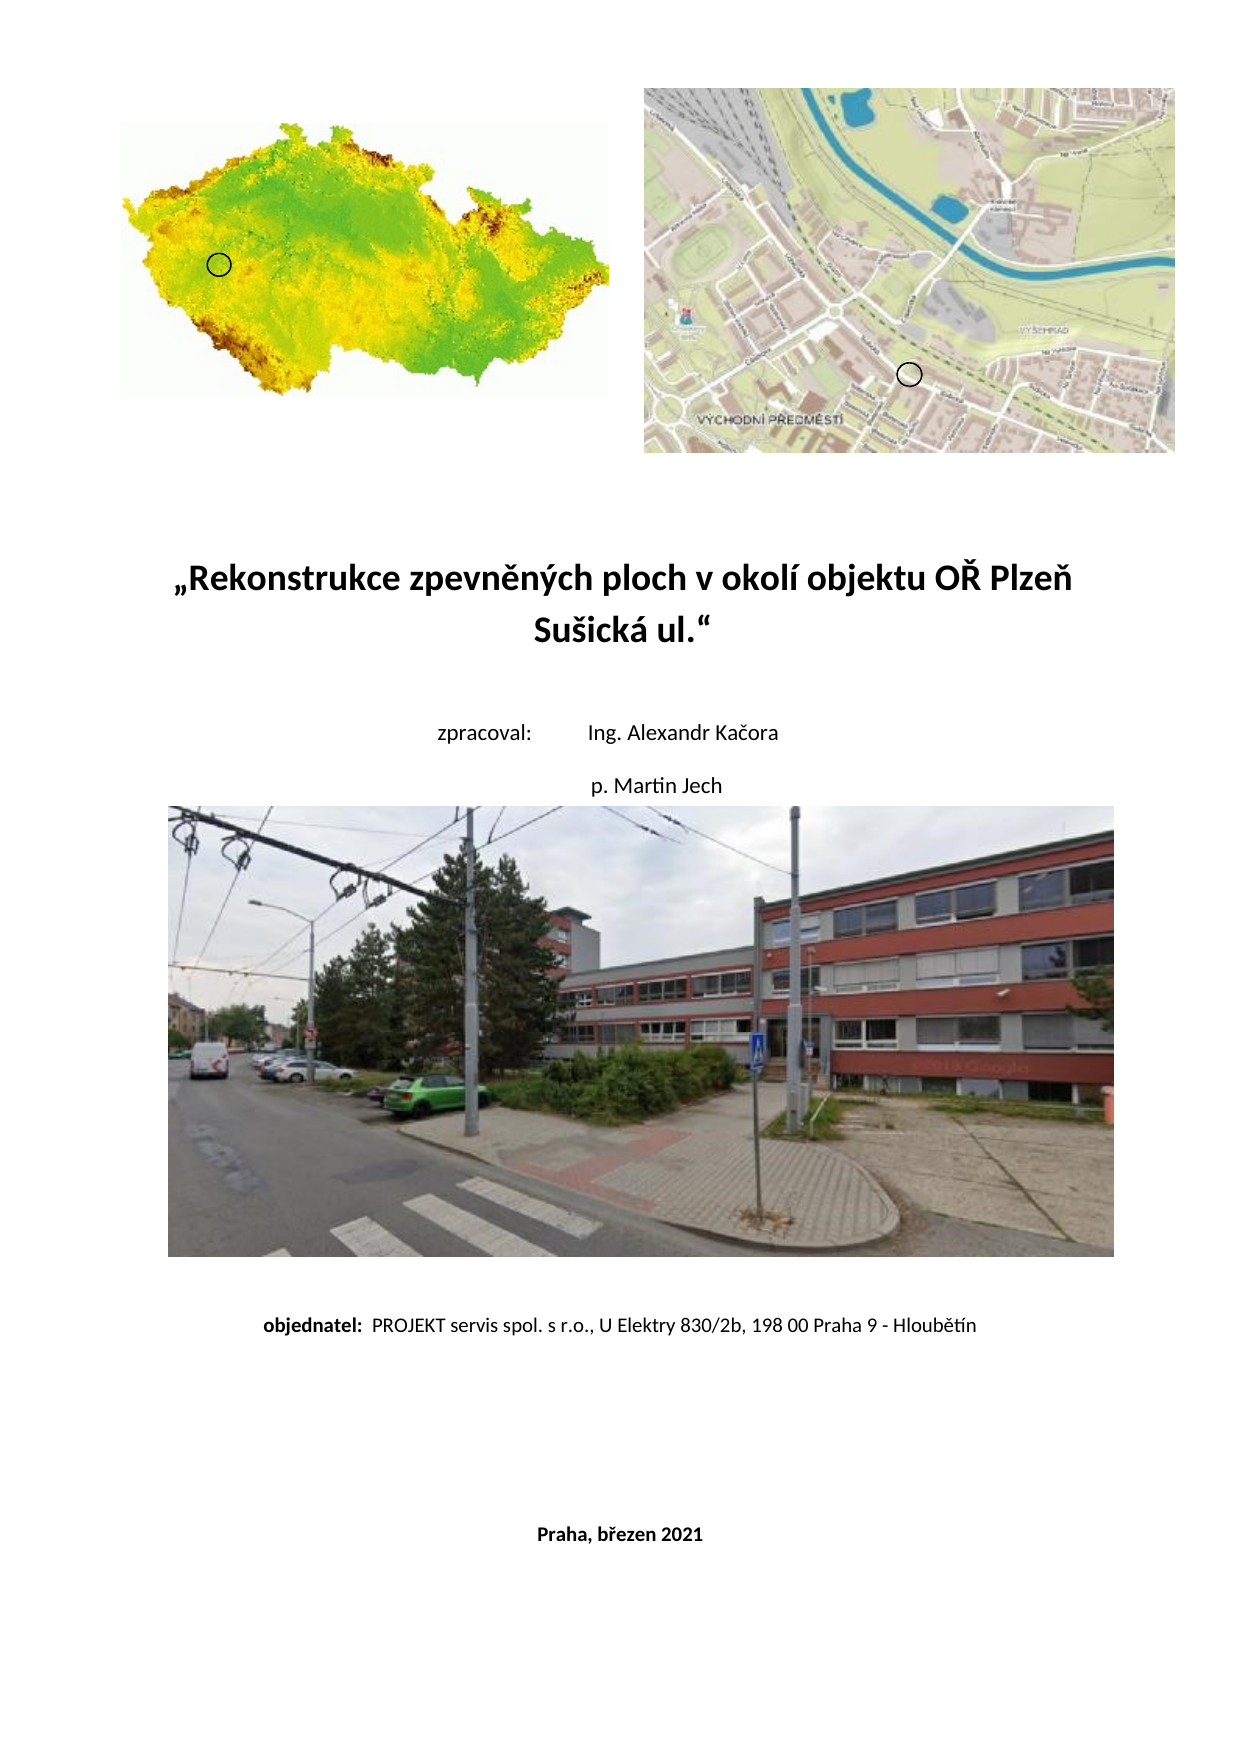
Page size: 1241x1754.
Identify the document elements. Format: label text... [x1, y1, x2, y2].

picture [644, 88, 1175, 453]
text p. Martin Jech [215, 771, 1098, 799]
text objednatel: PROJEKT servis spol. s r.o., U Elektry 830/2b, 198 00 Praha 9 - Hloubětín [147, 1312, 1093, 1338]
picture [168, 806, 1114, 1257]
text „Rekonstrukce zpevněných ploch v okolí objektu OŘ Plzeň Sušická ul.“ [147, 553, 1098, 651]
text Praha, březen 2021 [147, 1521, 1093, 1547]
text zpracoval: Ing. Alexandr Kačora [147, 718, 1098, 746]
picture [121, 123, 609, 396]
